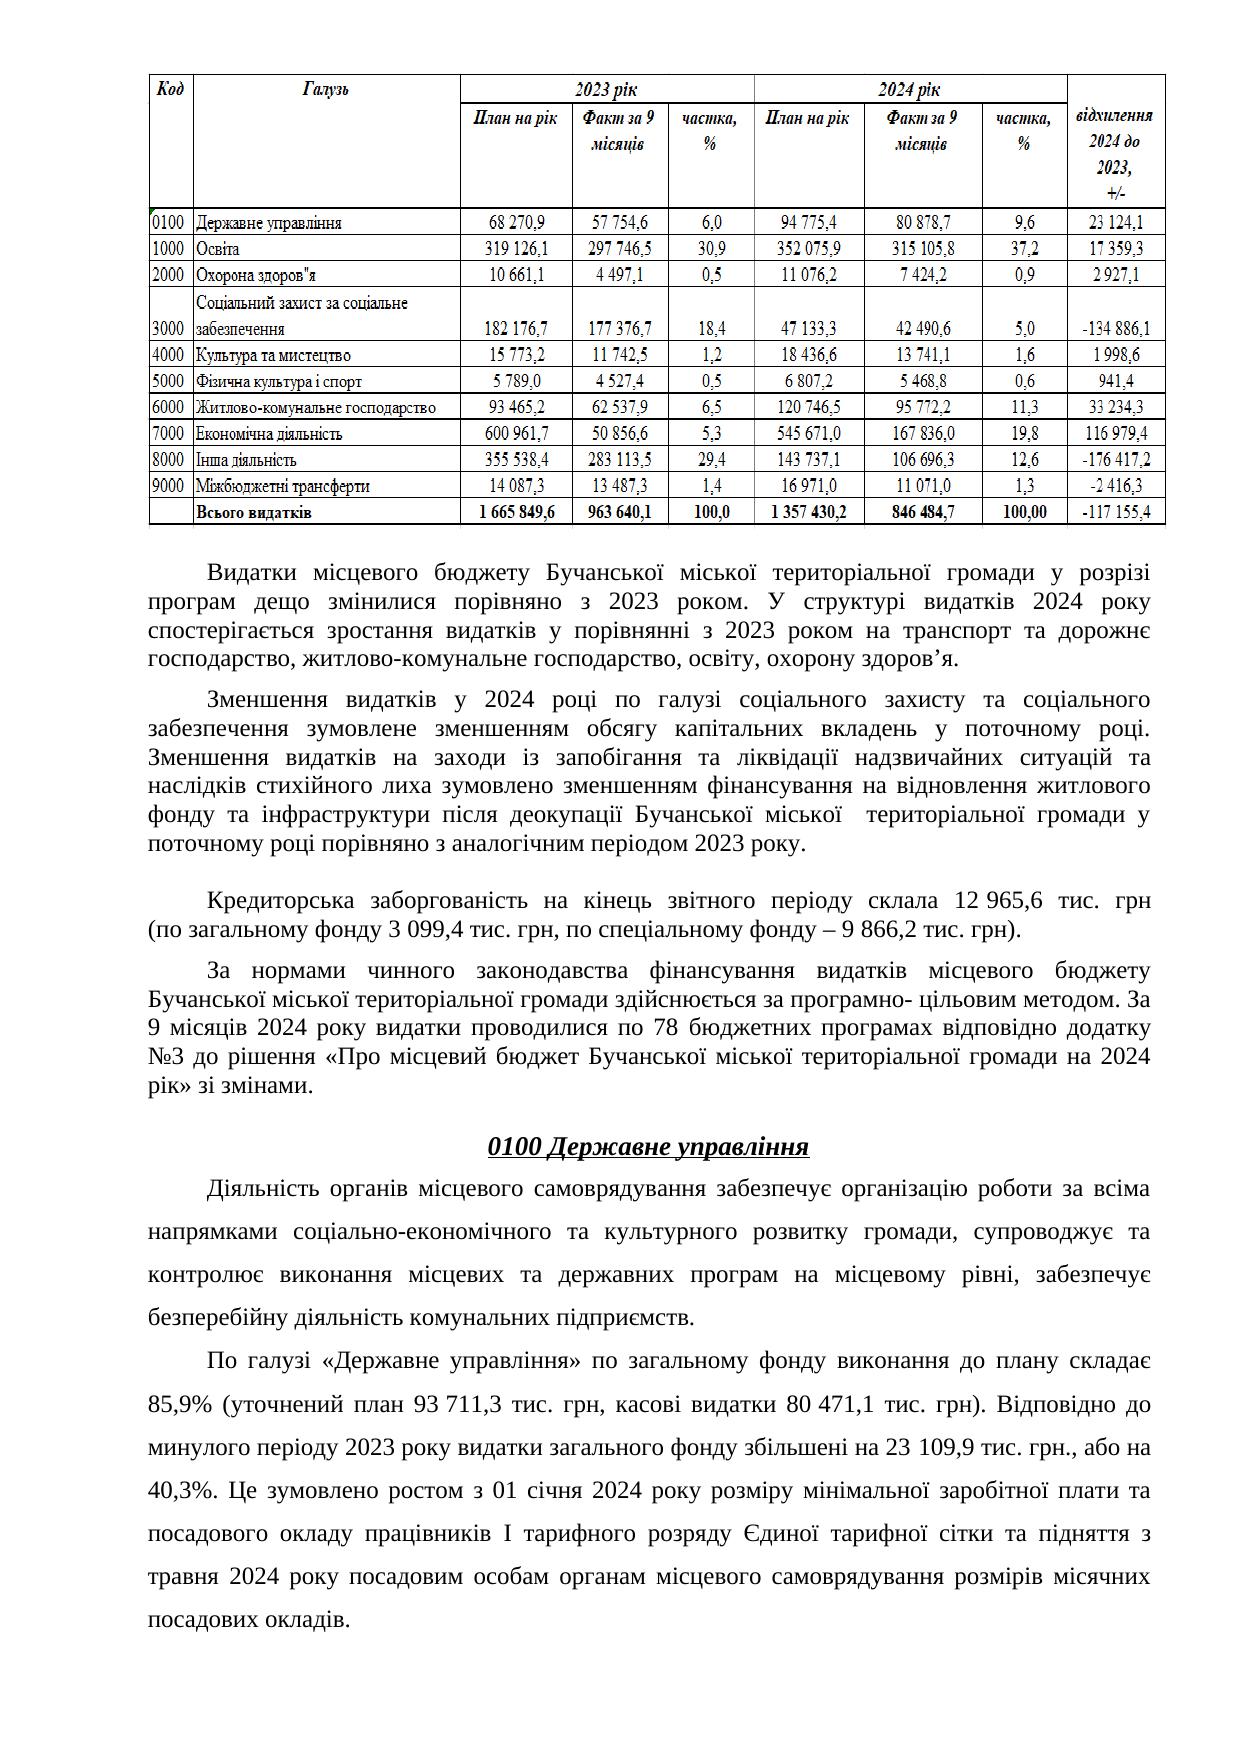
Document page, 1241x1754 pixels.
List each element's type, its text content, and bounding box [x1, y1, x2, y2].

text За нормами чинного законодавства фінансування видатків місцевого бюджету Бучанської міської територіальної громади здійснюється за програмно- цільовим методом. За 9 місяців 2024 року видатки проводилися по 78 бюджетних програмах відповідно додатку №3 до рішення «Про місцевий бюджет Бучанської міської територіальної громади на 2024 рік» зі змінами. [148, 955, 1152, 1099]
picture [147, 73, 1167, 529]
text 0100 Державне управління [148, 1130, 1152, 1161]
text Зменшення видатків у 2024 році по галузі соціального захисту та соціального забезпечення зумовлене зменшенням обсягу капітальних вкладень у поточному році. Зменшення видатків на заходи із запобігання та ліквідації надзвичайних ситуацій та наслідків стихійного лиха зумовлено зменшенням фінансування на відновлення житлового фонду та інфраструктури після деокупації Бучанської міської територіальної громади у поточному році порівняно з аналогічним періодом 2023 року. [148, 684, 1152, 857]
text Кредиторська заборгованість на кінець звітного періоду склала 12 965,6 тис. грн (по загальному фонду 3 099,4 тис. грн, по спеціальному фонду – 9 866,2 тис. грн). [148, 886, 1152, 943]
text Діяльність органів місцевого самоврядування забезпечує організацію роботи за всіма напрямками соціально-економічного та культурного розвитку громади, супроводжує та контролює виконання місцевих та державних програм на місцевому рівні, забезпечує безперебійну діяльність комунальних підприємств. [148, 1173, 1152, 1331]
text По галузі «Державне управління» по загальному фонду виконання до плану складає 85,9% (уточнений план 93 711,3 тис. грн, касові видатки 80 471,1 тис. грн). Відповідно до минулого періоду 2023 року видатки загального фонду збільшені на 23 109,9 тис. грн., або на 40,3%. Це зумовлено ростом з 01 січня 2024 року розміру мінімальної заробітної плати та посадового окладу працівників I тарифного розряду Єдиної тарифної сітки та підняття з травня 2024 року посадовим особам органам місцевого самоврядування розмірів місячних посадових окладів. [148, 1346, 1152, 1633]
text Видатки місцевого бюджету Бучанської міської територіальної громади у розрізі програм дещо змінилися порівняно з 2023 роком. У структурі видатків 2024 року спостерігається зростання видатків у порівнянні з 2023 роком на транспорт та дорожнє господарство, житлово-комунальне господарство, освіту, охорону здоров’я. [148, 557, 1152, 672]
